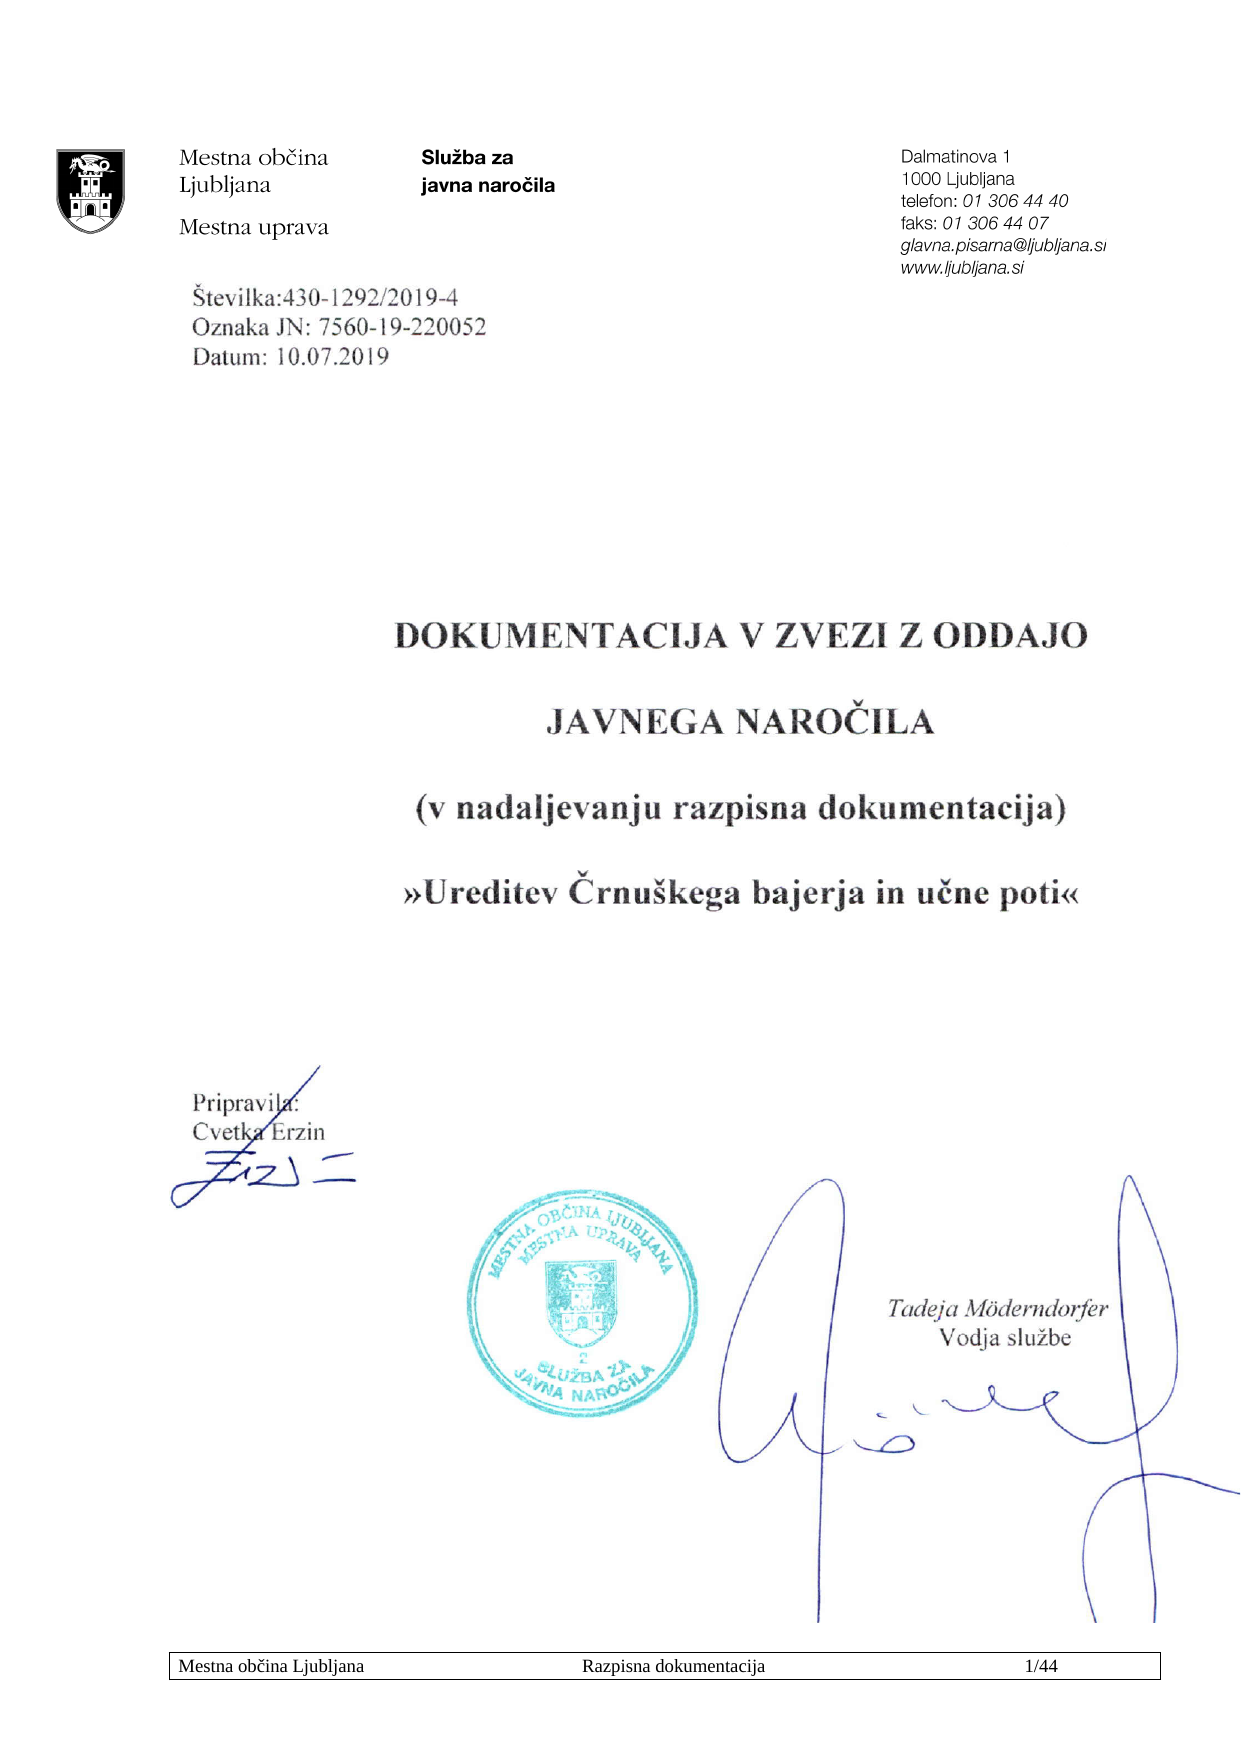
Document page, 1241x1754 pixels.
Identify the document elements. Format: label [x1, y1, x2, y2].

picture [56, 145, 1107, 277]
